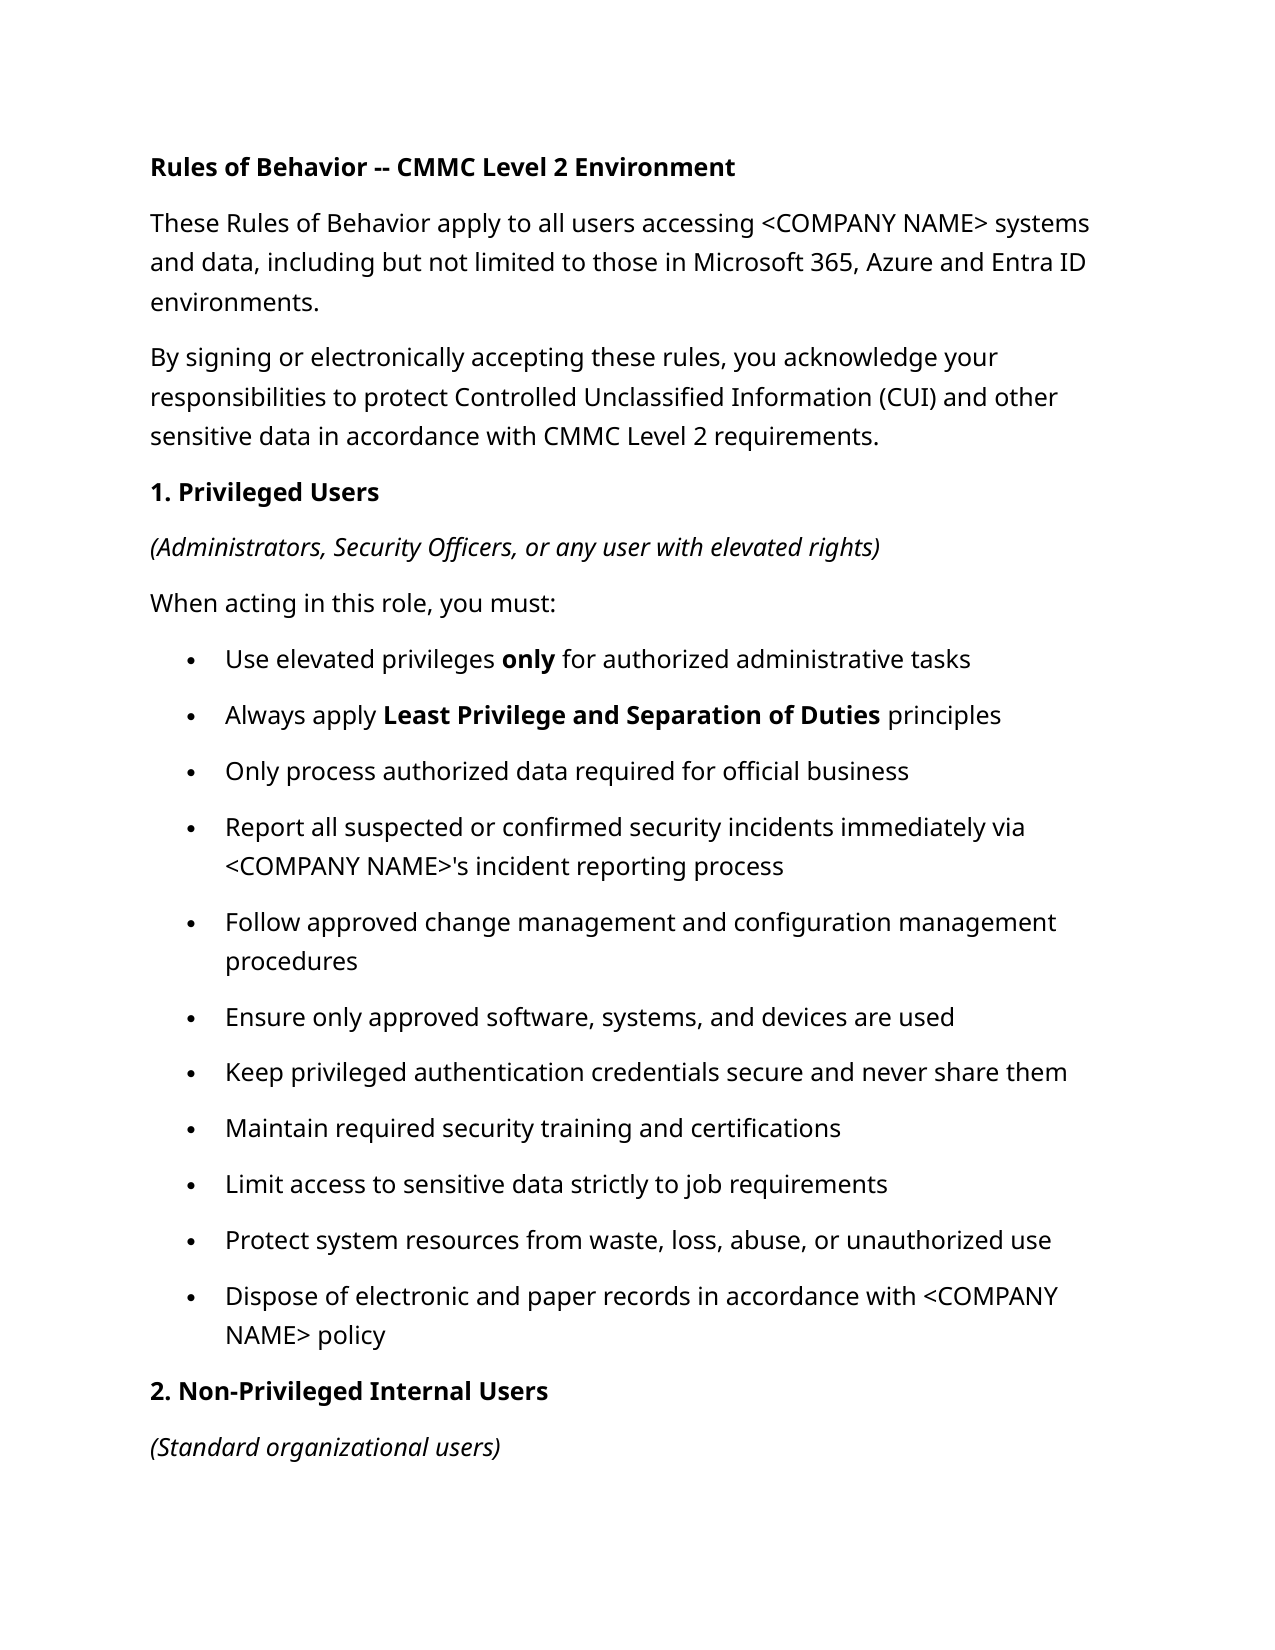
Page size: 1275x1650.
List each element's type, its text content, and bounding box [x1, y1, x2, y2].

list Maintain required security training and certifications [187, 1111, 1125, 1145]
list Follow approved change management and configuration management procedures [187, 904, 1125, 977]
text (Standard organizational users) [150, 1429, 1125, 1463]
list Protect system resources from waste, loss, abuse, or unauthorized use [187, 1222, 1125, 1257]
text (Administrators, Security Officers, or any user with elevated rights) [150, 530, 1125, 564]
list Always apply Least Privilege and Separation of Duties principles [187, 697, 1125, 732]
list Report all suspected or confirmed security incidents immediately via <COMPANY NAME>'s incident reporting process [187, 809, 1125, 882]
list Keep privileged authentication credentials secure and never share them [187, 1055, 1125, 1089]
list Limit access to sensitive data strictly to job requirements [187, 1167, 1125, 1201]
list Dispose of electronic and paper records in accordance with <COMPANY NAME> policy [187, 1278, 1125, 1352]
text When acting in this role, you must: [150, 586, 1125, 620]
list Use elevated privileges only for authorized administrative tasks [187, 642, 1125, 676]
text By signing or electronically accepting these rules, you acknowledge your responsibilities to protect Controlled Unclassified Information (CUI) and other sensitive data in accordance with CMMC Level 2 requirements. [150, 340, 1125, 452]
text 1. Privileged Users [150, 474, 1125, 508]
text Rules of Behavior -- CMMC Level 2 Environment [150, 150, 1125, 184]
list Ensure only approved software, systems, and devices are used [187, 999, 1125, 1033]
list Only process authorized data required for official business [187, 753, 1125, 787]
text 2. Non-Privileged Internal Users [150, 1373, 1125, 1407]
text These Rules of Behavior apply to all users accessing <COMPANY NAME> systems and data, including but not limited to those in Microsoft 365, Azure and Entra ID environments. [150, 206, 1125, 318]
